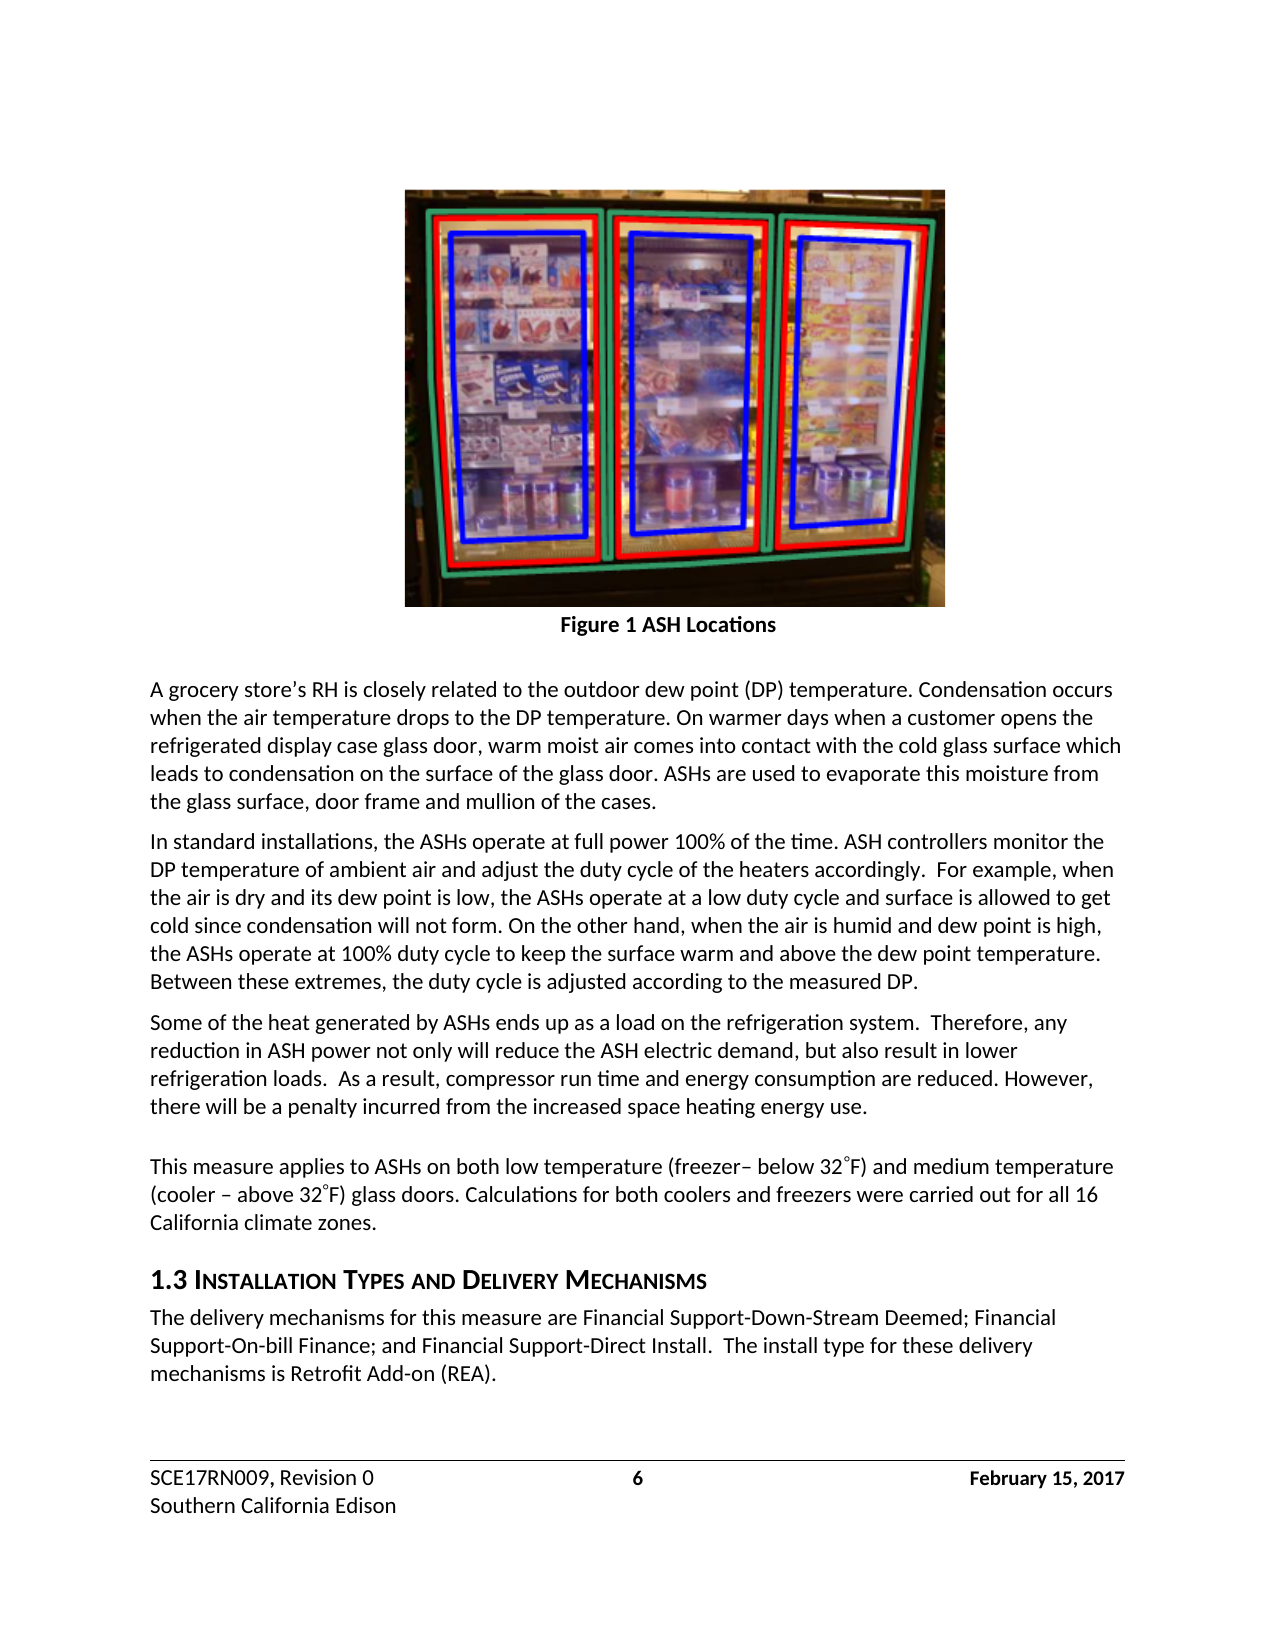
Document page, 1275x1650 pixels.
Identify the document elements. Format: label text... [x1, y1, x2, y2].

text Some of the heat generated by ASHs ends up as a load on the refrigeration system. Therefore, any reduction in ASH power not only will reduce the ASH electric demand, but also result in lower refrigeration loads. As a result, compressor run time and energy consumption are reduced. However, there will be a penalty incurred from the increased space heating energy use. [150, 1008, 1125, 1120]
text This measure applies to ASHs on both low temperature (freezer– below 32F) and medium temperature (cooler – above 32F) glass doors. Calculations for both coolers and freezers were carried out for all 16 California climate zones. [150, 1152, 1125, 1236]
text In standard installations, the ASHs operate at full power 100% of the time. ASH controllers monitor the DP temperature of ambient air and adjust the duty cycle of the heaters accordingly. For example, when the air is dry and its dew point is low, the ASHs operate at a low duty cycle and surface is allowed to get cold since condensation will not form. On the other hand, when the air is humid and dew point is high, the ASHs operate at 100% duty cycle to keep the surface warm and above the dew point temperature. Between these extremes, the duty cycle is adjusted according to the measured DP. [150, 827, 1125, 996]
text The delivery mechanisms for this measure are Financial Support-Down-Stream Deemed; Financial Support-On-bill Finance; and Financial Support-Direct Install. The install type for these delivery mechanisms is Retrofit Add-on (REA). [150, 1303, 1125, 1387]
text Figure 1 ASH Locations [150, 610, 1125, 638]
text A grocery store’s RH is closely related to the outdoor dew point (DP) temperature. Condensation occurs when the air temperature drops to the DP temperature. On warmer days when a customer opens the refrigerated display case glass door, warm moist air comes into contact with the cold glass surface which leads to condensation on the surface of the glass door. ASHs are used to evaporate this moisture from the glass surface, door frame and mullion of the cases. [150, 675, 1125, 815]
subtitle 1.3 Installation Types and Delivery Mechanisms [150, 1261, 1125, 1297]
picture [404, 187, 946, 607]
